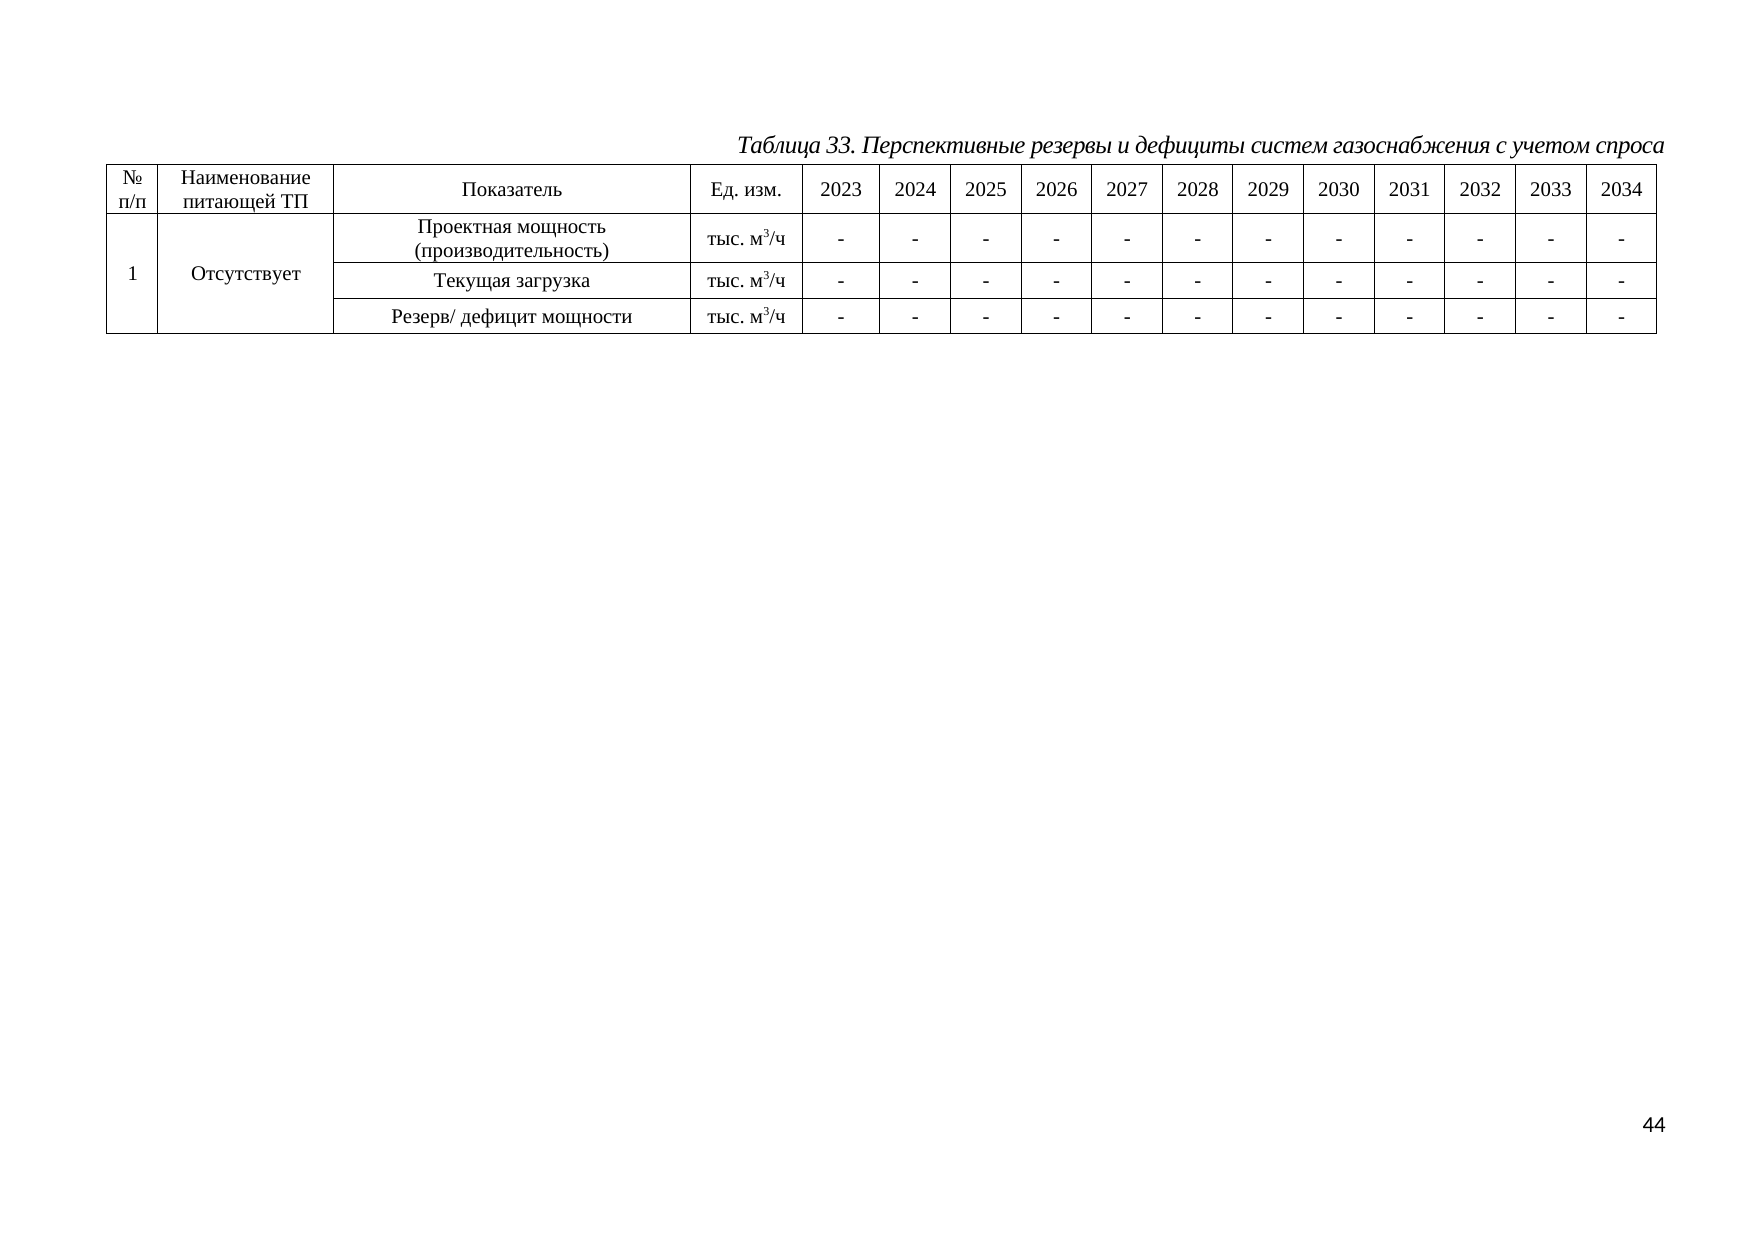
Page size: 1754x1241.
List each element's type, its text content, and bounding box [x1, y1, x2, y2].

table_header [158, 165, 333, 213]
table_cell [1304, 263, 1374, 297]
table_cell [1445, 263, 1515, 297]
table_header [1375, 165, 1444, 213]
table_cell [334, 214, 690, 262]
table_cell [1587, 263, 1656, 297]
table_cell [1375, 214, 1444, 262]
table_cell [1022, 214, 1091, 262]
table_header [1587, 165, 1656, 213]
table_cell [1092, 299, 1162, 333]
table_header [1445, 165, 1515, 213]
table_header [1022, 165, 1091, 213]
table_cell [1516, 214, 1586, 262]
text Таблица 33. Перспективные резервы и дефициты систем газоснабжения с учетом спроса [118, 131, 1665, 159]
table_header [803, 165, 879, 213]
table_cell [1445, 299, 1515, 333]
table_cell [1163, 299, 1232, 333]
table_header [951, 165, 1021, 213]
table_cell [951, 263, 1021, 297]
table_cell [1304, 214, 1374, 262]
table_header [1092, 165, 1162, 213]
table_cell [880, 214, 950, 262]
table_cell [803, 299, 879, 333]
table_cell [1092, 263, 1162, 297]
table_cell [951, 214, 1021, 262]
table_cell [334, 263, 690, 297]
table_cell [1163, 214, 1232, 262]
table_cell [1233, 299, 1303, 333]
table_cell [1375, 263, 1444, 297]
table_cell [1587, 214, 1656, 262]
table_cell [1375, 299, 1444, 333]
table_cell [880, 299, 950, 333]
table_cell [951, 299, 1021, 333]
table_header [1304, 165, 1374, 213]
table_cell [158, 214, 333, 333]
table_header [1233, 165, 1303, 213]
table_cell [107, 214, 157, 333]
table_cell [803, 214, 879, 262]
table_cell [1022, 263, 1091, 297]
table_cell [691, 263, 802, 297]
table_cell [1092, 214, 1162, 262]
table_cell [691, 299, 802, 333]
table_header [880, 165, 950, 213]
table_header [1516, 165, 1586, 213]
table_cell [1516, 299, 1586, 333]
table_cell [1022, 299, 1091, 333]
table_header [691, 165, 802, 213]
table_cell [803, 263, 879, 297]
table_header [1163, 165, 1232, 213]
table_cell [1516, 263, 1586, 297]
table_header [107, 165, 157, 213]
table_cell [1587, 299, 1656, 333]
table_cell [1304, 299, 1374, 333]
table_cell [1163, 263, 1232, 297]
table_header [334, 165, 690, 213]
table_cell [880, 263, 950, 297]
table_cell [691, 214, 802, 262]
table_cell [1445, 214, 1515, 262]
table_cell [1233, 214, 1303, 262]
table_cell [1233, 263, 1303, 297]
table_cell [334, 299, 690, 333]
